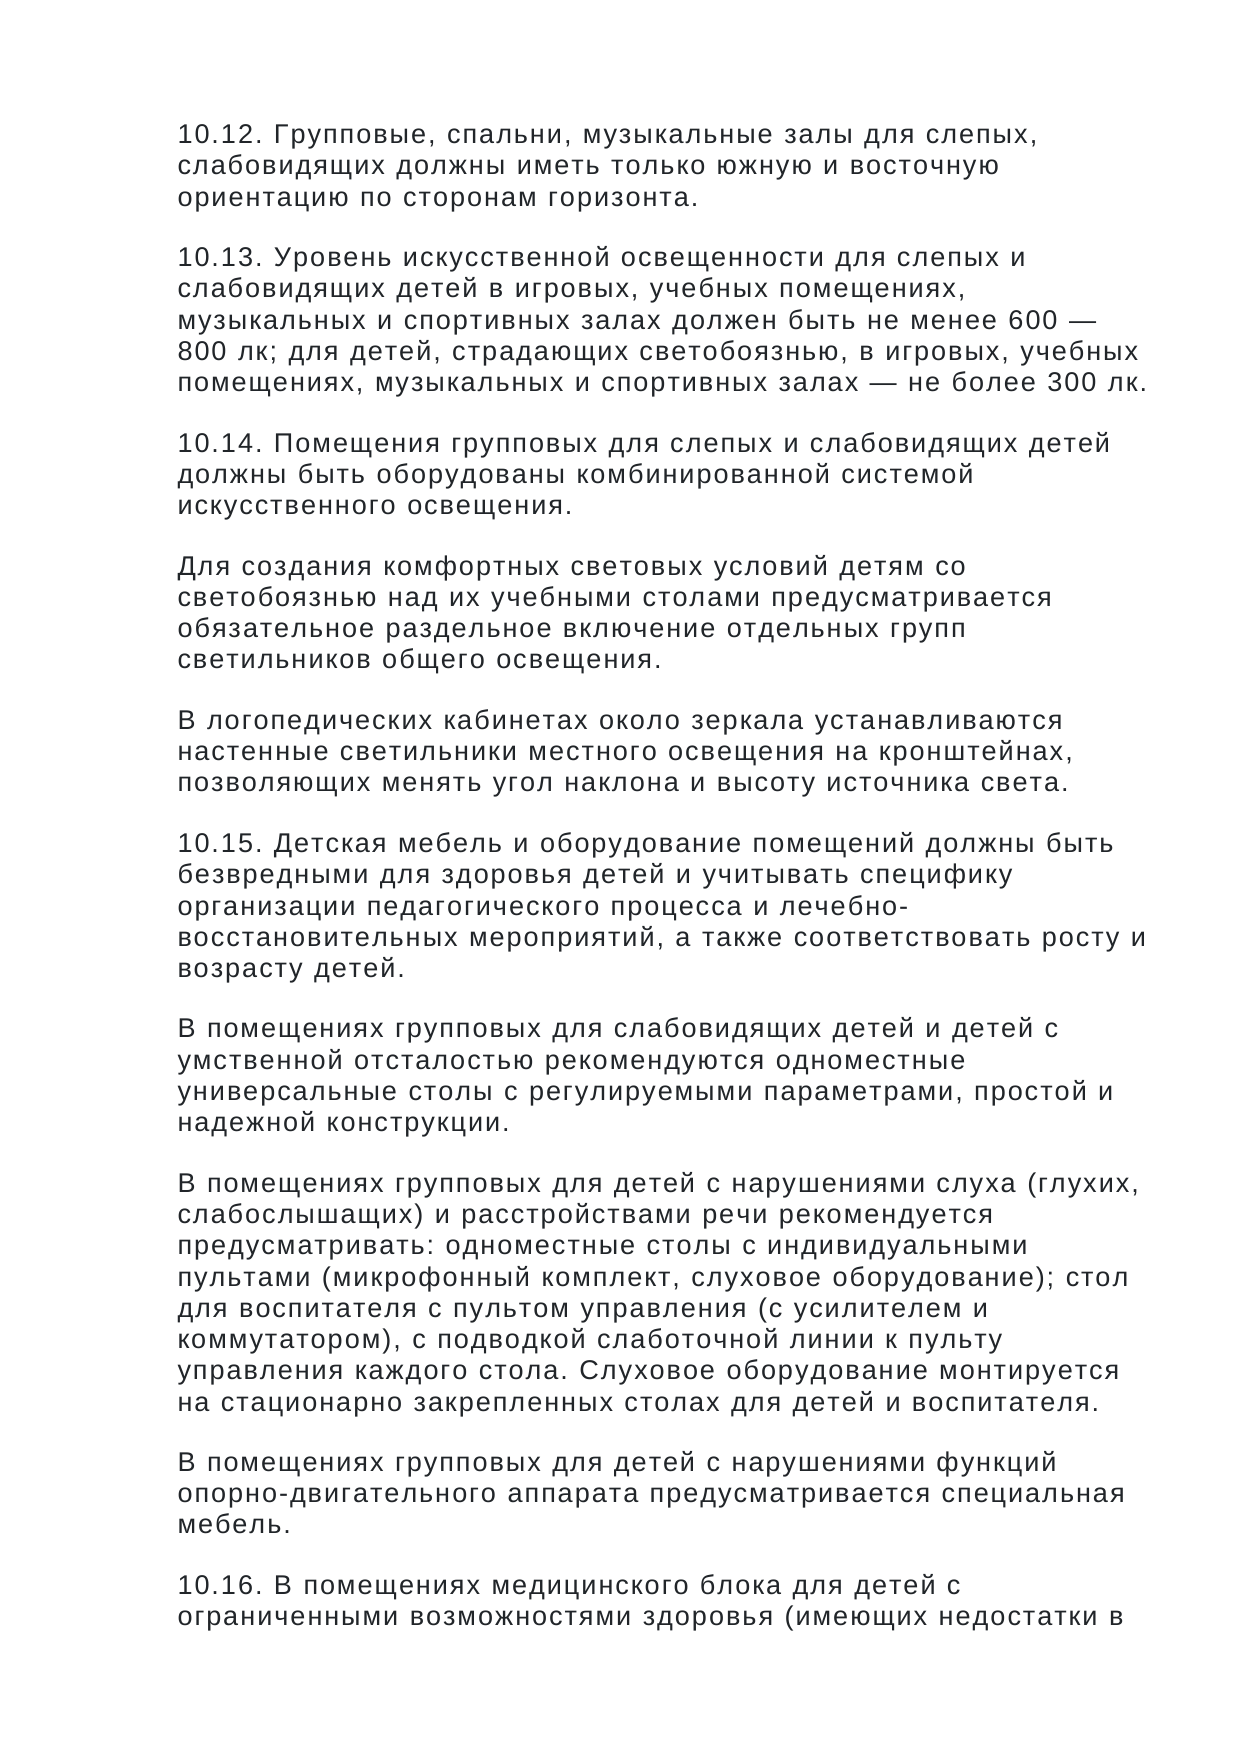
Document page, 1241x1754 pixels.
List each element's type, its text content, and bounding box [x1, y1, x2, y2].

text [177, 1569, 1152, 1632]
text 10.12. Групповые, спальни, музыкальные залы для слепых, слабовидящих должны иметь только южную и восточную ориентацию по сторонам горизонта. [177, 118, 1152, 212]
text В помещениях групповых для детей с нарушениями слуха (глухих, слабослышащих) и расстройствами речи рекомендуется предусматривать: одноместные столы с индивидуальными пультами (микрофонный комплект, слуховое оборудование); стол для воспитателя с пультом управления (с усилителем и коммутатором), с подводкой слаботочной линии к пульту управления каждого стола. Слуховое оборудование монтируется на стационарно закрепленных столах для детей и воспитателя. [177, 1167, 1152, 1417]
text 10.14. Помещения групповых для слепых и слабовидящих детей должны быть оборудованы комбинированной системой искусственного освещения. [177, 427, 1152, 520]
text Для создания комфортных световых условий детям со светобоязнью над их учебными столами предусматривается обязательное раздельное включение отдельных групп светильников общего освещения. [177, 550, 1152, 675]
text В помещениях групповых для детей с нарушениями функций опорно-двигательного аппарата предусматривается специальная мебель. [177, 1446, 1152, 1540]
text 10.13. Уровень искусственной освещенности для слепых и слабовидящих детей в игровых, учебных помещениях, музыкальных и спортивных залах должен быть не менее 600 — 800 лк; для детей, страдающих светобоязнью, в игровых, учебных помещениях, музыкальных и спортивных залах — не более 300 лк. [177, 241, 1152, 397]
text 10.15. Детская мебель и оборудование помещений должны быть безвредными для здоровья детей и учитывать специфику организации педагогического процесса и лечебно-восстановительных мероприятий, а также соответствовать росту и возрасту детей. [177, 827, 1152, 983]
text В помещениях групповых для слабовидящих детей и детей с умственной отсталостью рекомендуются одноместные универсальные столы с регулируемыми параметрами, простой и надежной конструкции. [177, 1012, 1152, 1137]
text В логопедических кабинетах около зеркала устанавливаются настенные светильники местного освещения на кронштейнах, позволяющих менять угол наклона и высоту источника света. [177, 704, 1152, 798]
